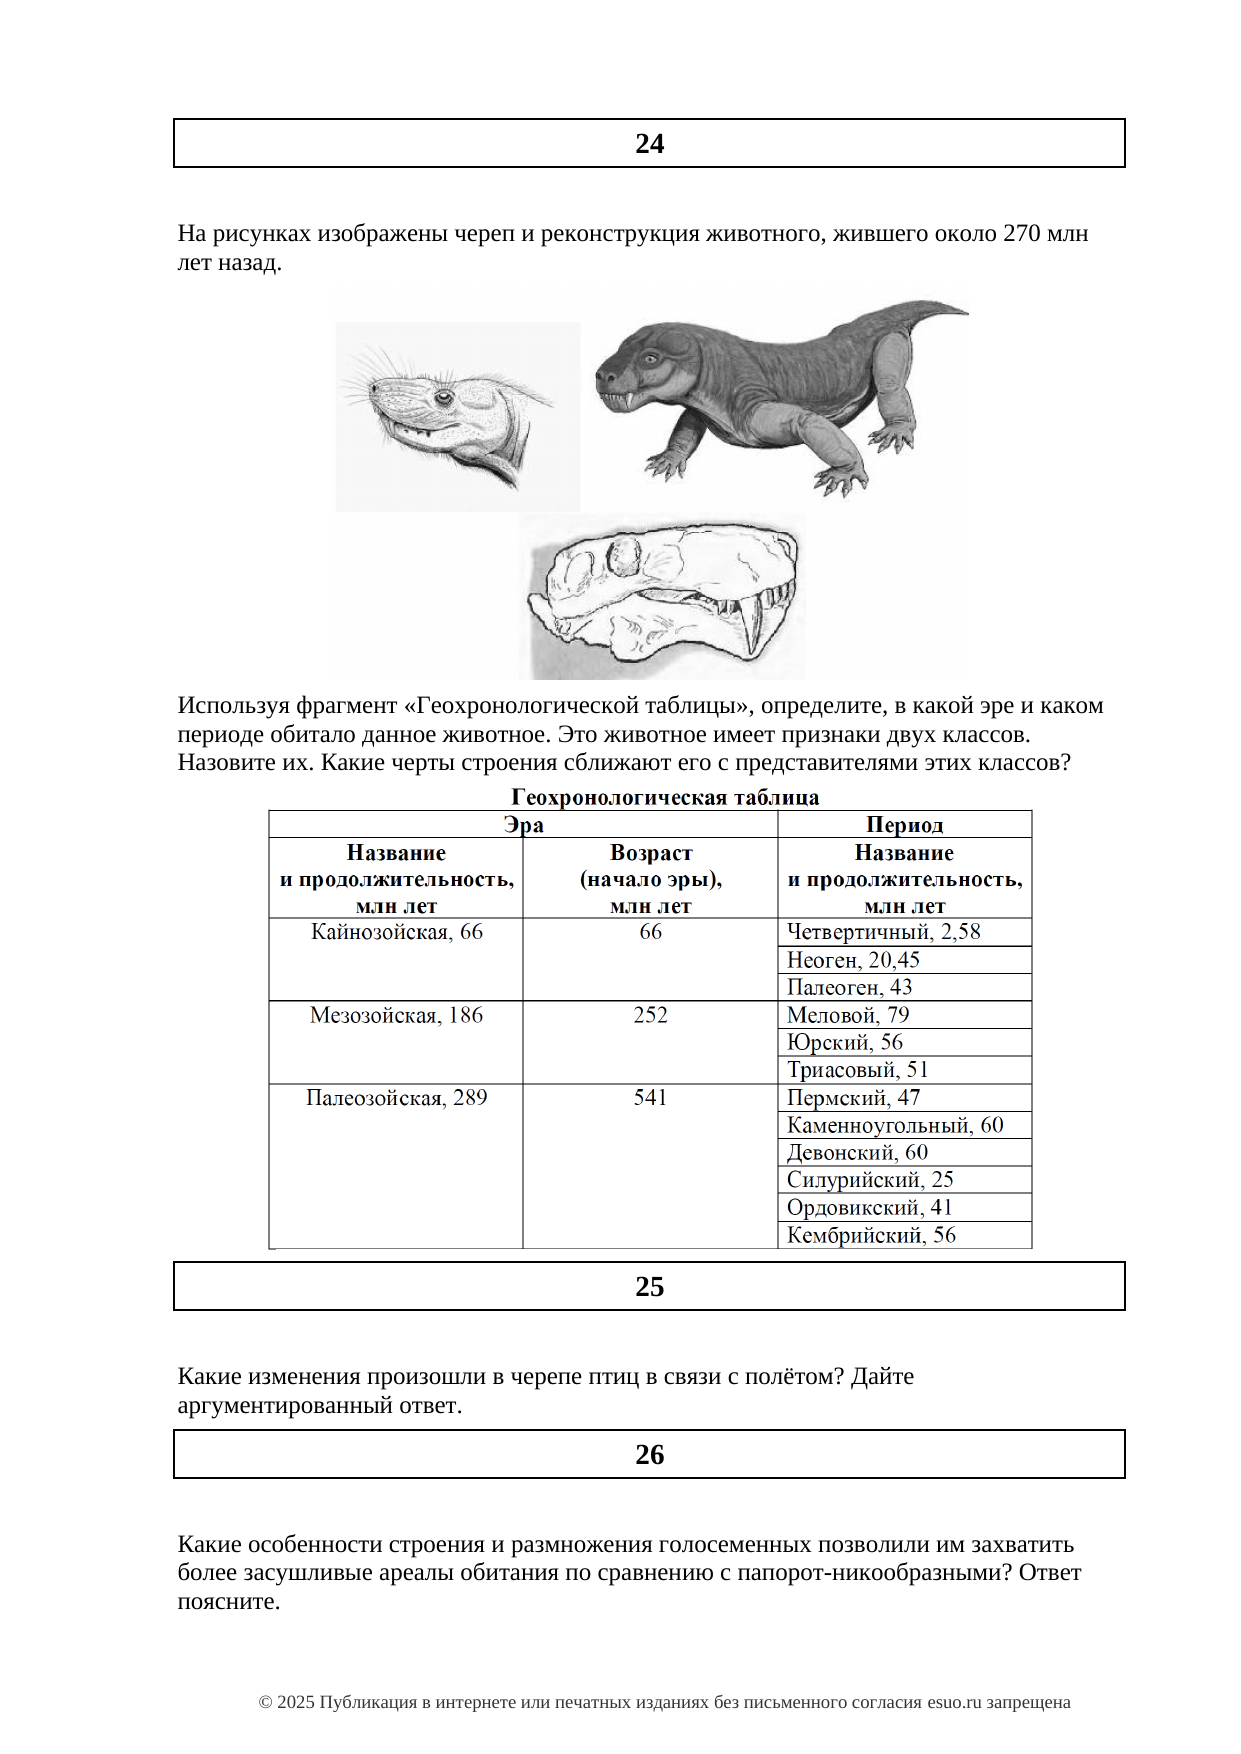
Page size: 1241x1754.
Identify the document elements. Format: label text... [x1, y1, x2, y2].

text Какие изменения произошли в черепе птиц в связи с полётом? Дайте аргументированный ответ. [177, 1361, 1122, 1418]
subtitle 25 [175, 1263, 1124, 1309]
picture [266, 786, 1034, 1251]
text На рисунках изображены череп и реконструкция животного, жившего около 270 млн лет назад. [177, 218, 1122, 275]
subtitle 26 [175, 1431, 1124, 1477]
picture [329, 285, 970, 680]
text Используя фрагмент «Геохронологической таблицы», определите, в какой эре и каком периоде обитало данное животное. Это животное имеет признаки двух классов. Назовите их. Какие черты строения сближают его с представителями этих классов? [177, 690, 1122, 776]
subtitle 24 [175, 120, 1124, 166]
text Какие особенности строения и размножения голосеменных позволили им захватить более засушливые ареалы обитания по сравнению с папорот-никообразными? Ответ поясните. [177, 1529, 1122, 1615]
